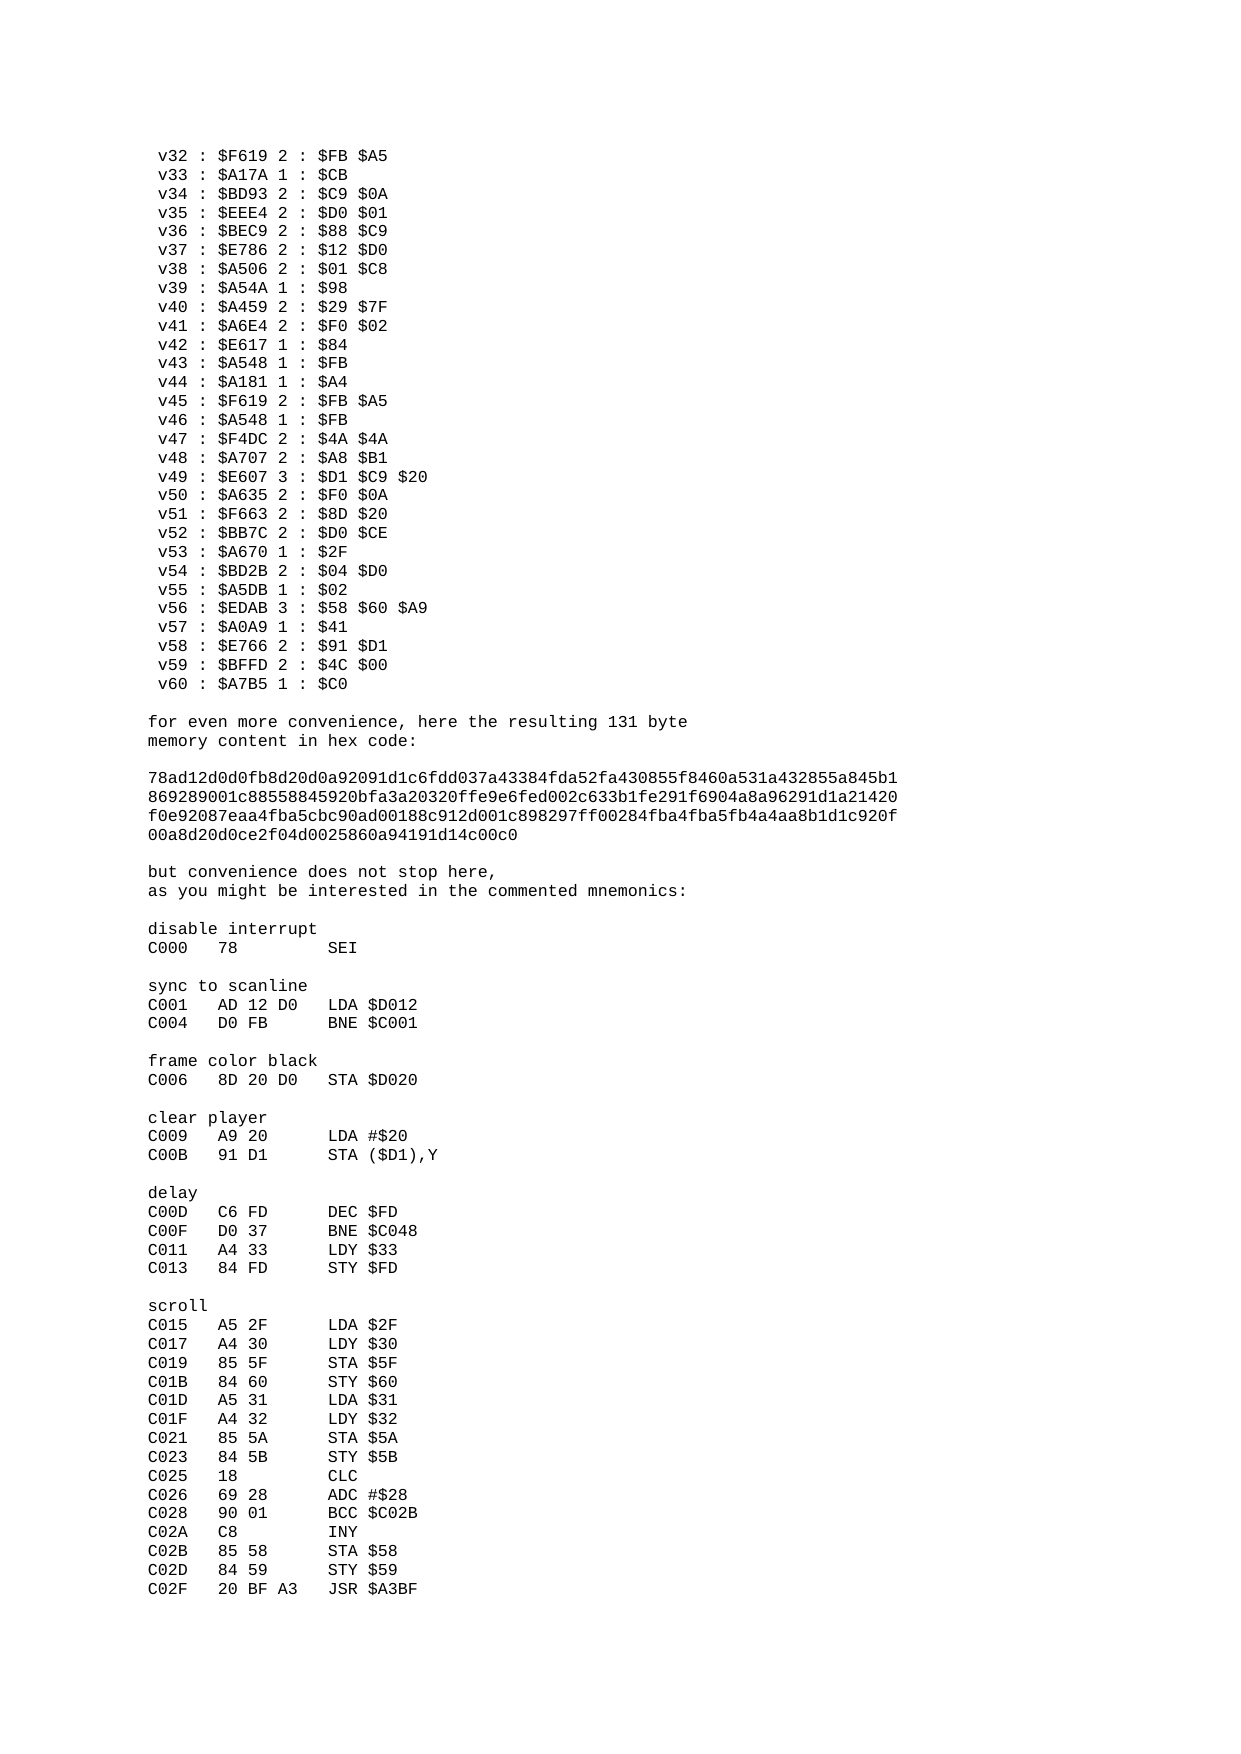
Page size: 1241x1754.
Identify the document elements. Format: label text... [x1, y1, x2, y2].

text C01B 84 60 STY $60 [148, 1373, 1093, 1392]
text C02A C8 INY [148, 1524, 1093, 1543]
text C02B 85 58 STA $58 [148, 1543, 1093, 1562]
text v45 : $F619 2 : $FB $A5 [148, 393, 1093, 412]
text as you might be interested in the commented mnemonics: [148, 883, 1093, 902]
text v42 : $E617 1 : $84 [148, 336, 1093, 355]
text v53 : $A670 1 : $2F [148, 543, 1093, 562]
text 00a8d20d0ce2f04d0025860a94191d14c00c0 [148, 826, 1093, 845]
text v54 : $BD2B 2 : $04 $D0 [148, 562, 1093, 581]
text v48 : $A707 2 : $A8 $B1 [148, 449, 1093, 468]
text but convenience does not stop here, [148, 864, 1093, 883]
text v35 : $EEE4 2 : $D0 $01 [148, 204, 1093, 223]
text C028 90 01 BCC $C02B [148, 1505, 1093, 1524]
text C017 A4 30 LDY $30 [148, 1335, 1093, 1354]
text v57 : $A0A9 1 : $41 [148, 619, 1093, 638]
text f0e92087eaa4fba5cbc90ad00188c912d001c898297ff00284fba4fba5fb4a4aa8b1d1c920f [148, 807, 1093, 826]
text delay [148, 1184, 1093, 1203]
text C00D C6 FD DEC $FD [148, 1203, 1093, 1222]
text v34 : $BD93 2 : $C9 $0A [148, 185, 1093, 204]
text C015 A5 2F LDA $2F [148, 1317, 1093, 1335]
text v58 : $E766 2 : $91 $D1 [148, 638, 1093, 657]
text v40 : $A459 2 : $29 $7F [148, 298, 1093, 317]
text memory content in hex code: [148, 732, 1093, 751]
text v47 : $F4DC 2 : $4A $4A [148, 430, 1093, 449]
text C025 18 CLC [148, 1467, 1093, 1486]
text 78ad12d0d0fb8d20d0a92091d1c6fdd037a43384fda52fa430855f8460a531a432855a845b1 [148, 770, 1093, 789]
text v51 : $F663 2 : $8D $20 [148, 506, 1093, 525]
text v55 : $A5DB 1 : $02 [148, 581, 1093, 600]
text v46 : $A548 1 : $FB [148, 412, 1093, 430]
text C00B 91 D1 STA ($D1),Y [148, 1147, 1093, 1166]
text C023 84 5B STY $5B [148, 1448, 1093, 1467]
text C000 78 SEI [148, 939, 1093, 958]
text v50 : $A635 2 : $F0 $0A [148, 487, 1093, 506]
text C021 85 5A STA $5A [148, 1430, 1093, 1448]
text v43 : $A548 1 : $FB [148, 355, 1093, 374]
text clear player [148, 1109, 1093, 1128]
text C009 A9 20 LDA #$20 [148, 1128, 1093, 1147]
text v38 : $A506 2 : $01 $C8 [148, 261, 1093, 279]
text C01D A5 31 LDA $31 [148, 1392, 1093, 1411]
text scroll [148, 1298, 1093, 1317]
text v49 : $E607 3 : $D1 $C9 $20 [148, 468, 1093, 487]
text v56 : $EDAB 3 : $58 $60 $A9 [148, 600, 1093, 619]
text v32 : $F619 2 : $FB $A5 [148, 148, 1093, 166]
text v44 : $A181 1 : $A4 [148, 374, 1093, 393]
text C019 85 5F STA $5F [148, 1354, 1093, 1373]
text v37 : $E786 2 : $12 $D0 [148, 242, 1093, 261]
text v59 : $BFFD 2 : $4C $00 [148, 657, 1093, 676]
text C011 A4 33 LDY $33 [148, 1241, 1093, 1260]
text C02F 20 BF A3 JSR $A3BF [148, 1581, 1093, 1599]
text v52 : $BB7C 2 : $D0 $CE [148, 525, 1093, 543]
text C004 D0 FB BNE $C001 [148, 1015, 1093, 1034]
text C013 84 FD STY $FD [148, 1260, 1093, 1279]
text C01F A4 32 LDY $32 [148, 1411, 1093, 1430]
text frame color black [148, 1053, 1093, 1071]
text C00F D0 37 BNE $C048 [148, 1222, 1093, 1241]
text v33 : $A17A 1 : $CB [148, 166, 1093, 185]
text C001 AD 12 D0 LDA $D012 [148, 996, 1093, 1015]
text v41 : $A6E4 2 : $F0 $02 [148, 317, 1093, 336]
text v36 : $BEC9 2 : $88 $C9 [148, 223, 1093, 242]
text C006 8D 20 D0 STA $D020 [148, 1071, 1093, 1090]
text for even more convenience, here the resulting 131 byte [148, 713, 1093, 732]
text v60 : $A7B5 1 : $C0 [148, 676, 1093, 694]
text sync to scanline [148, 977, 1093, 996]
text C02D 84 59 STY $59 [148, 1562, 1093, 1581]
text 869289001c88558845920bfa3a20320ffe9e6fed002c633b1fe291f6904a8a96291d1a21420 [148, 789, 1093, 807]
text C026 69 28 ADC #$28 [148, 1486, 1093, 1505]
text v39 : $A54A 1 : $98 [148, 279, 1093, 298]
text disable interrupt [148, 921, 1093, 939]
